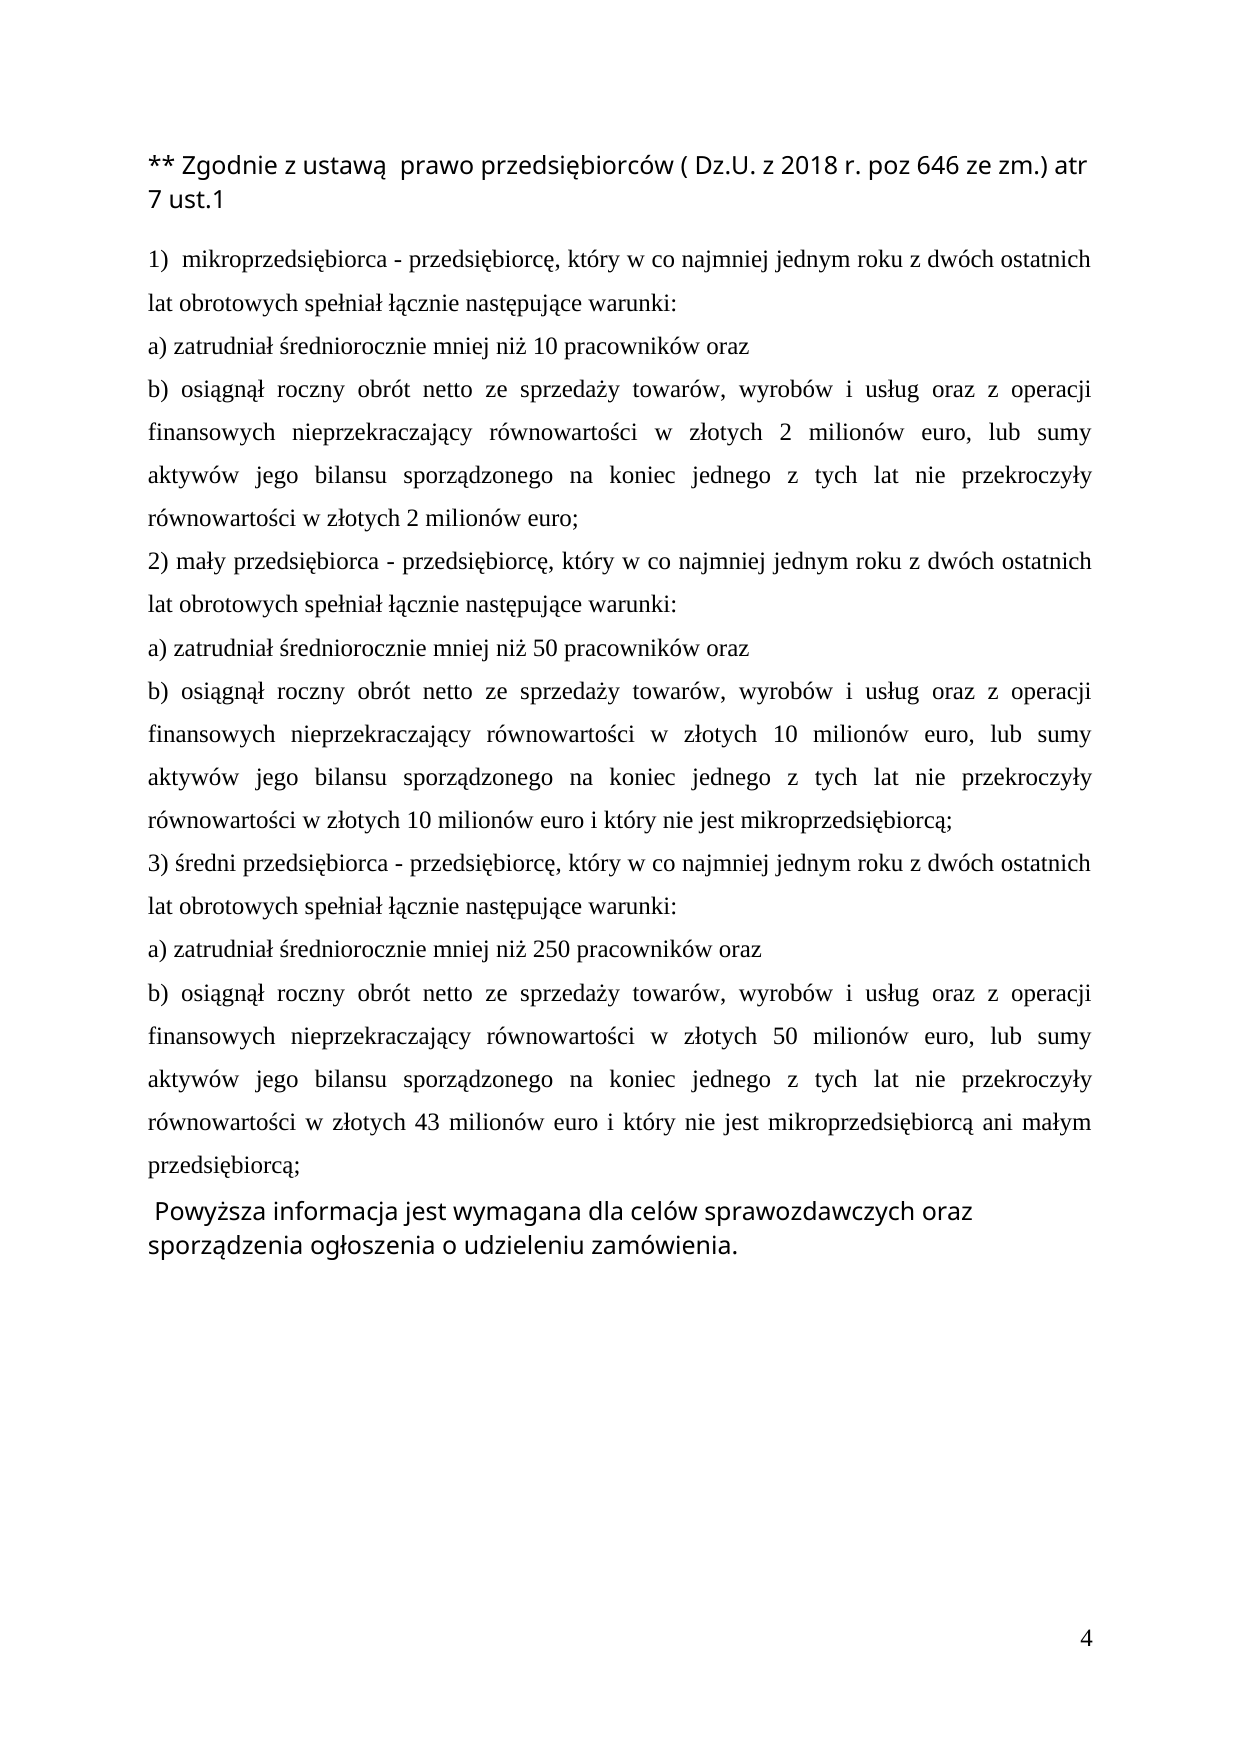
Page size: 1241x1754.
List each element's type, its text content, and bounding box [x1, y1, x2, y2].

text a) zatrudniał średniorocznie mniej niż 50 pracowników oraz [148, 633, 1093, 661]
text b) osiągnął roczny obrót netto ze sprzedaży towarów, wyrobów i usług oraz z operacji finansowych nieprzekraczający równowartości w złotych 2 milionów euro, lub sumy aktywów jego bilansu sporządzonego na koniec jednego z tych lat nie przekroczyły równowartości w złotych 2 milionów euro; [148, 374, 1093, 532]
text Powyższa informacja jest wymagana dla celów sprawozdawczych oraz sporządzenia ogłoszenia o udzieleniu zamówienia. [148, 1193, 1093, 1261]
text b) osiągnął roczny obrót netto ze sprzedaży towarów, wyrobów i usług oraz z operacji finansowych nieprzekraczający równowartości w złotych 50 milionów euro, lub sumy aktywów jego bilansu sporządzonego na koniec jednego z tych lat nie przekroczyły równowartości w złotych 43 milionów euro i który nie jest mikroprzedsiębiorcą ani małym przedsiębiorcą; [148, 978, 1093, 1179]
text 1) mikroprzedsiębiorca - przedsiębiorcę, który w co najmniej jednym roku z dwóch ostatnich lat obrotowych spełniał łącznie następujące warunki: [148, 244, 1093, 316]
text b) osiągnął roczny obrót netto ze sprzedaży towarów, wyrobów i usług oraz z operacji finansowych nieprzekraczający równowartości w złotych 10 milionów euro, lub sumy aktywów jego bilansu sporządzonego na koniec jednego z tych lat nie przekroczyły równowartości w złotych 10 milionów euro i który nie jest mikroprzedsiębiorcą; [148, 676, 1093, 834]
text a) zatrudniał średniorocznie mniej niż 10 pracowników oraz [148, 331, 1093, 359]
text 3) średni przedsiębiorca - przedsiębiorcę, który w co najmniej jednym roku z dwóch ostatnich lat obrotowych spełniał łącznie następujące warunki: [148, 848, 1093, 920]
text a) zatrudniał średniorocznie mniej niż 250 pracowników oraz [148, 934, 1093, 963]
text ** Zgodnie z ustawą prawo przedsiębiorców ( Dz.U. z 2018 r. poz 646 ze zm.) atr 7 ust.1 [148, 148, 1093, 216]
text 2) mały przedsiębiorca - przedsiębiorcę, który w co najmniej jednym roku z dwóch ostatnich lat obrotowych spełniał łącznie następujące warunki: [148, 546, 1093, 618]
